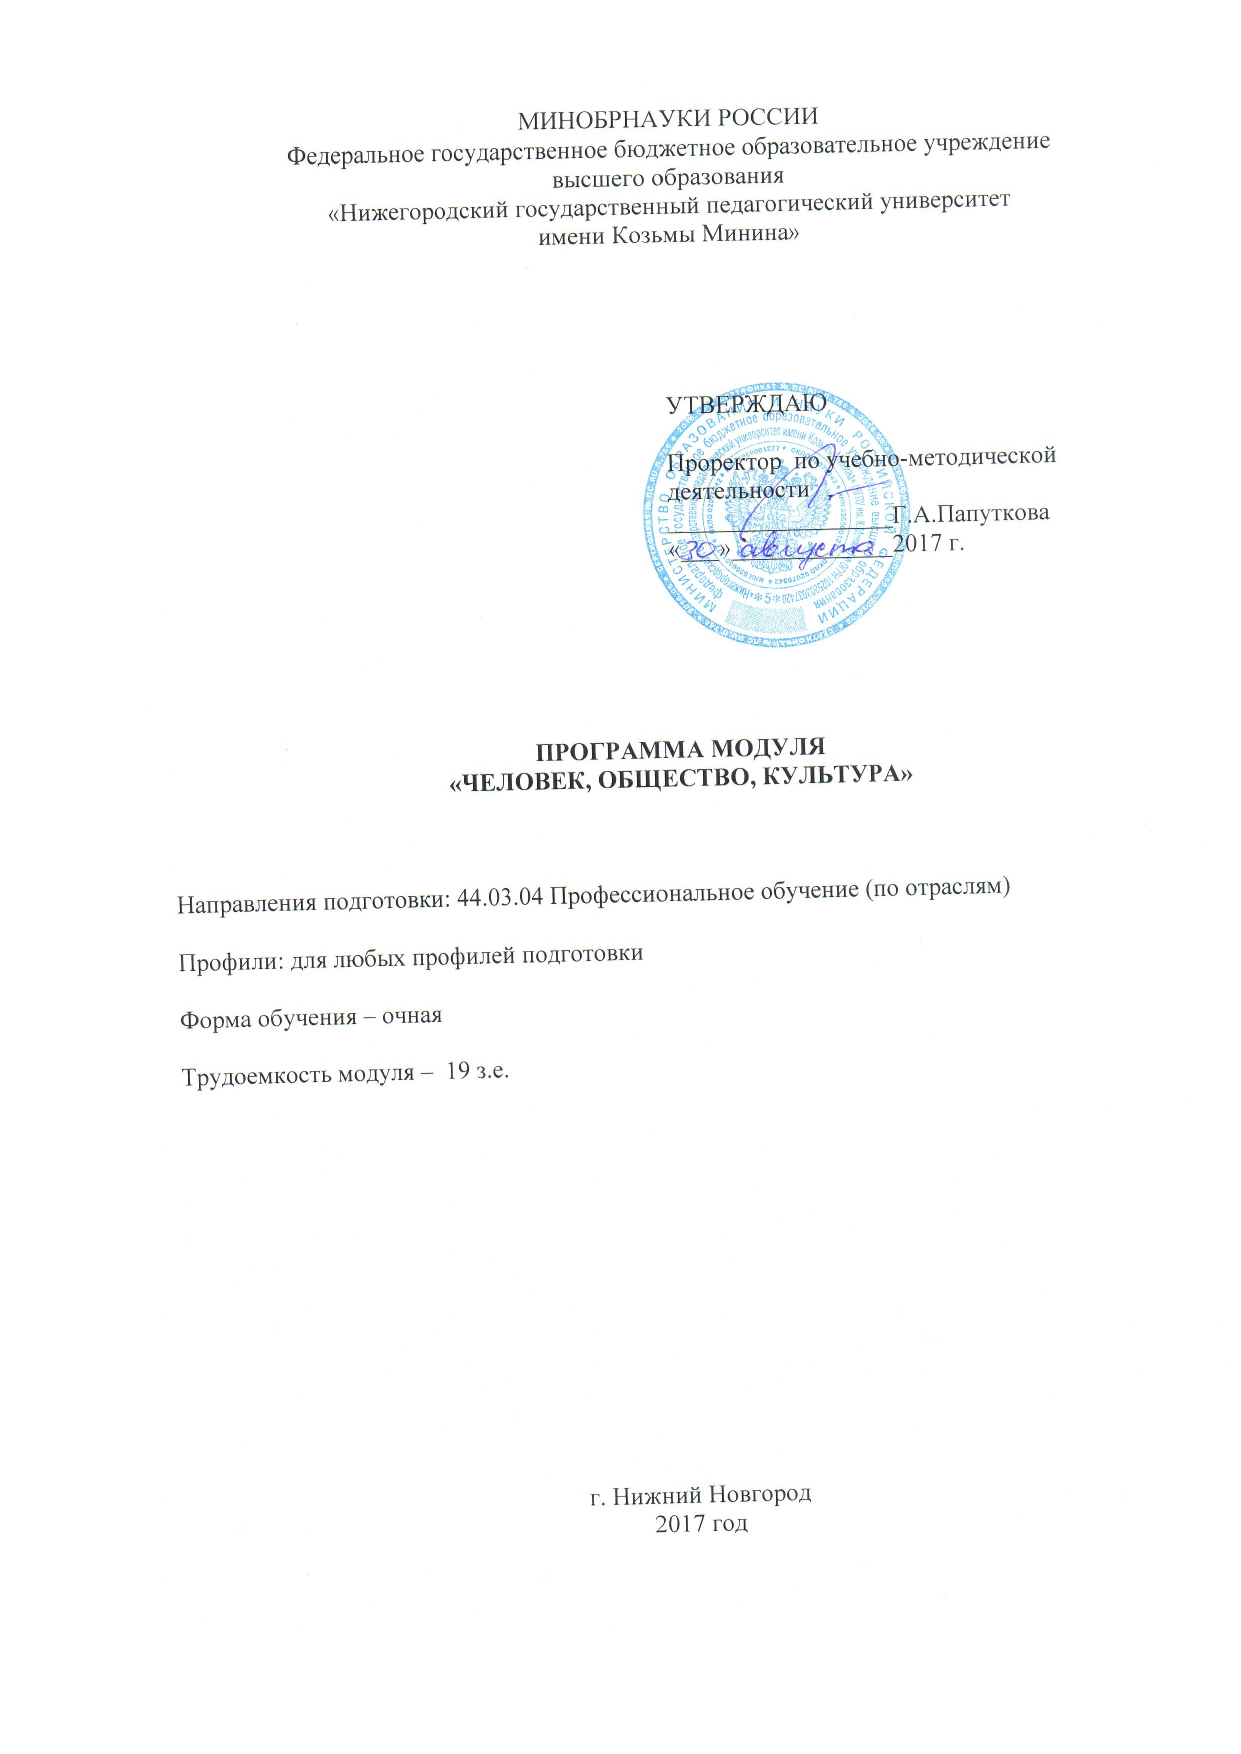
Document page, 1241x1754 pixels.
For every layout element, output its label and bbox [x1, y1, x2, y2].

picture [132, 73, 1241, 1636]
